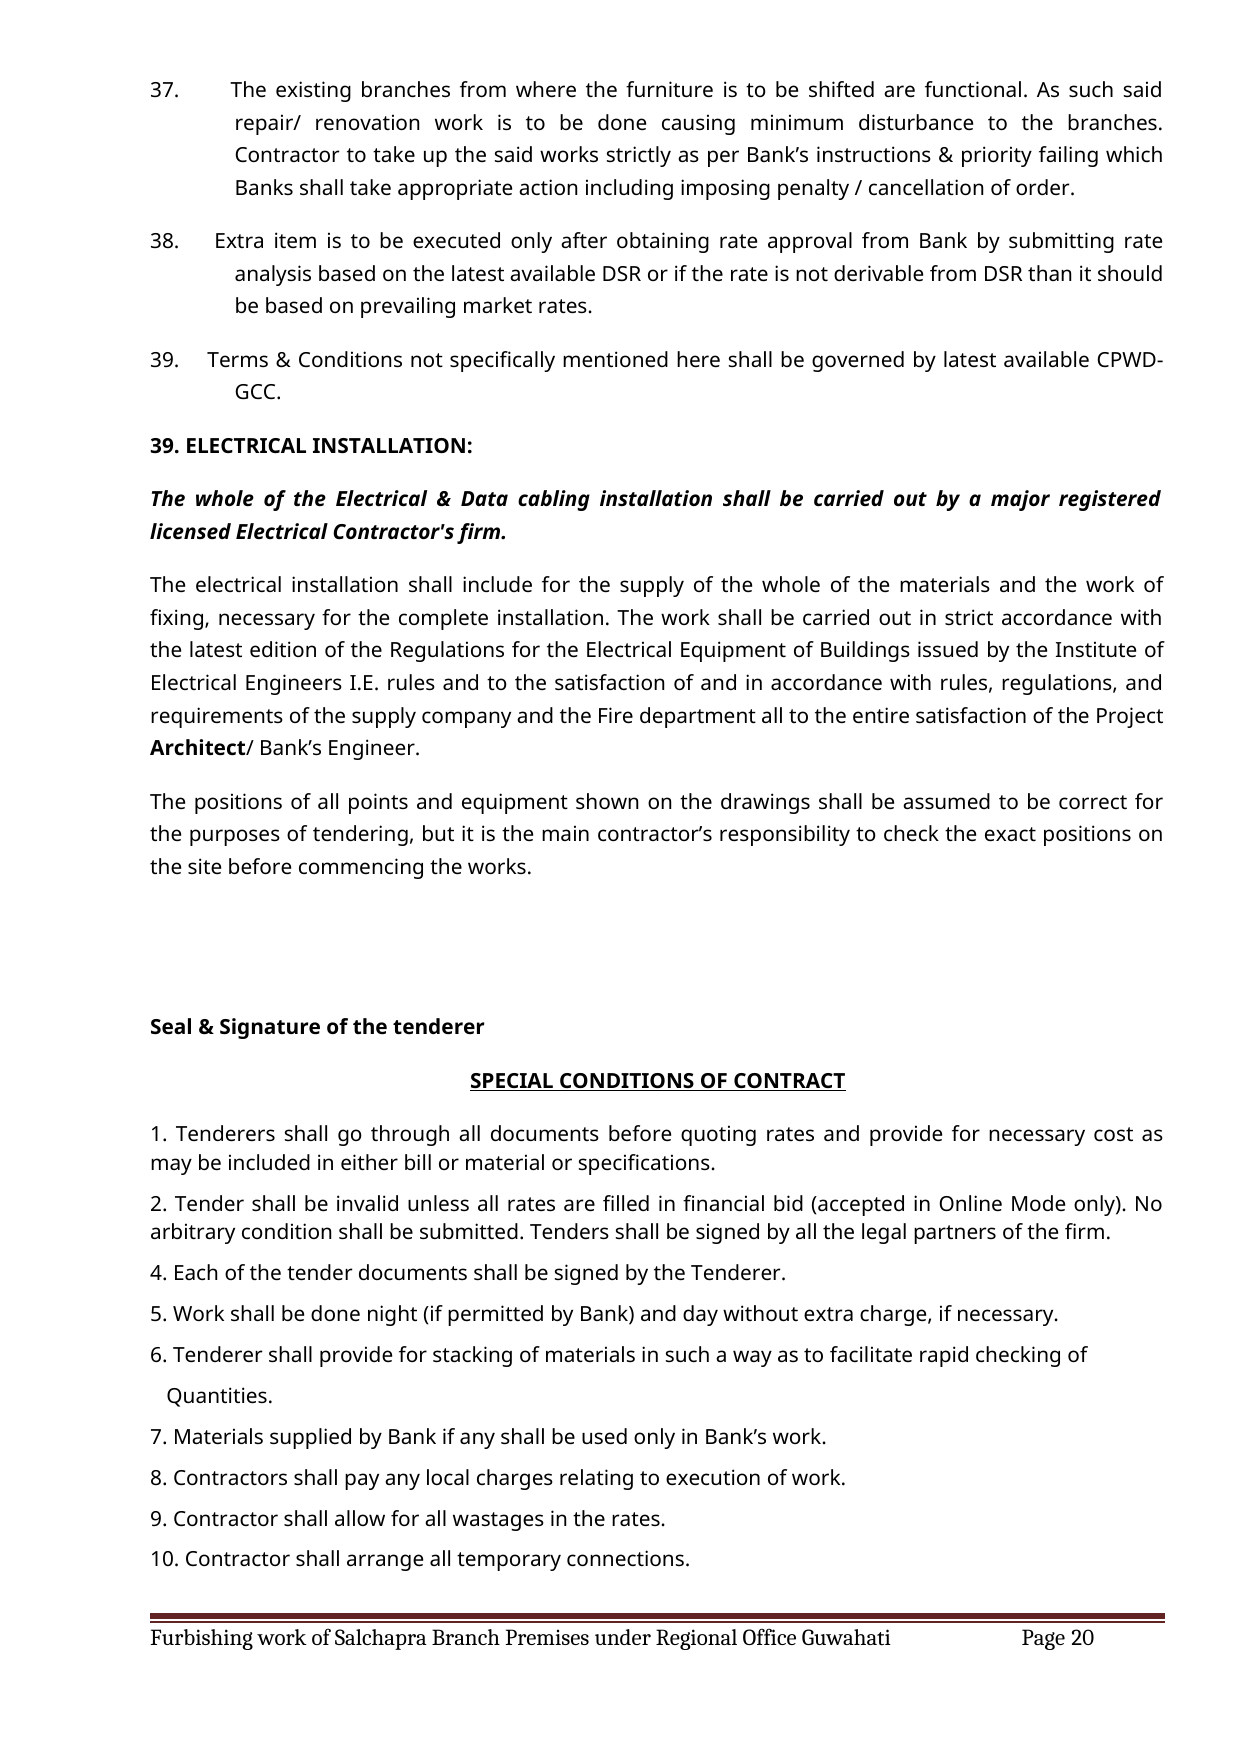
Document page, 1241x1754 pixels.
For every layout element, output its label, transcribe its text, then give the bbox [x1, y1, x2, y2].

text The positions of all points and equipment shown on the drawings shall be assumed to be correct for the purposes of tendering, but it is the main contractor’s responsibility to check the exact positions on the site before commencing the works. [150, 787, 1165, 881]
text SPECIAL CONDITIONS OF CONTRACT [150, 1066, 1165, 1094]
text 4. Each of the tender documents shall be signed by the Tenderer. [150, 1258, 1165, 1286]
text 1. Tenderers shall go through all documents before quoting rates and provide for necessary cost as may be included in either bill or material or specifications. [150, 1119, 1165, 1176]
text 2. Tender shall be invalid unless all rates are filled in financial bid (accepted in Online Mode only). No arbitrary condition shall be submitted. Tenders shall be signed by all the legal partners of the firm. [150, 1189, 1165, 1246]
text 39. Terms & Conditions not specifically mentioned here shall be governed by latest available CPWD-GCC. [150, 345, 1165, 406]
text Seal & Signature of the tenderer [150, 1012, 1165, 1041]
text 8. Contractors shall pay any local charges relating to execution of work. [150, 1463, 1165, 1491]
text 6. Tenderer shall provide for stacking of materials in such a way as to facilitate rapid checking of [150, 1340, 1165, 1368]
text 7. Materials supplied by Bank if any shall be used only in Bank’s work. [150, 1422, 1165, 1450]
text 9. Contractor shall allow for all wastages in the rates. [150, 1504, 1165, 1532]
text 38. Extra item is to be executed only after obtaining rate approval from Bank by submitting rate analysis based on the latest available DSR or if the rate is not derivable from DSR than it should be based on prevailing market rates. [150, 226, 1165, 320]
text Quantities. [150, 1381, 1165, 1409]
text 5. Work shall be done night (if permitted by Bank) and day without extra charge, if necessary. [150, 1299, 1165, 1327]
text 37. The existing branches from where the furniture is to be shifted are functional. As such said repair/ renovation work is to be done causing minimum disturbance to the branches. Contractor to take up the said works strictly as per Bank’s instructions & priority failing which Banks shall take appropriate action including imposing penalty / cancellation of order. [150, 75, 1165, 201]
text The electrical installation shall include for the supply of the whole of the materials and the work of fixing, necessary for the complete installation. The work shall be carried out in strict accordance with the latest edition of the Regulations for the Electrical Equipment of Buildings issued by the Institute of Electrical Engineers I.E. rules and to the satisfaction of and in accordance with rules, regulations, and requirements of the supply company and the Fire department all to the entire satisfaction of the Project Architect/ Bank’s Engineer. [150, 570, 1165, 762]
text 10. Contractor shall arrange all temporary connections. [150, 1544, 1165, 1573]
text The whole of the Electrical & Data cabling installation shall be carried out by a major registered licensed Electrical Contractor's firm. [150, 484, 1165, 545]
text 39. ELECTRICAL INSTALLATION: [150, 431, 1165, 459]
